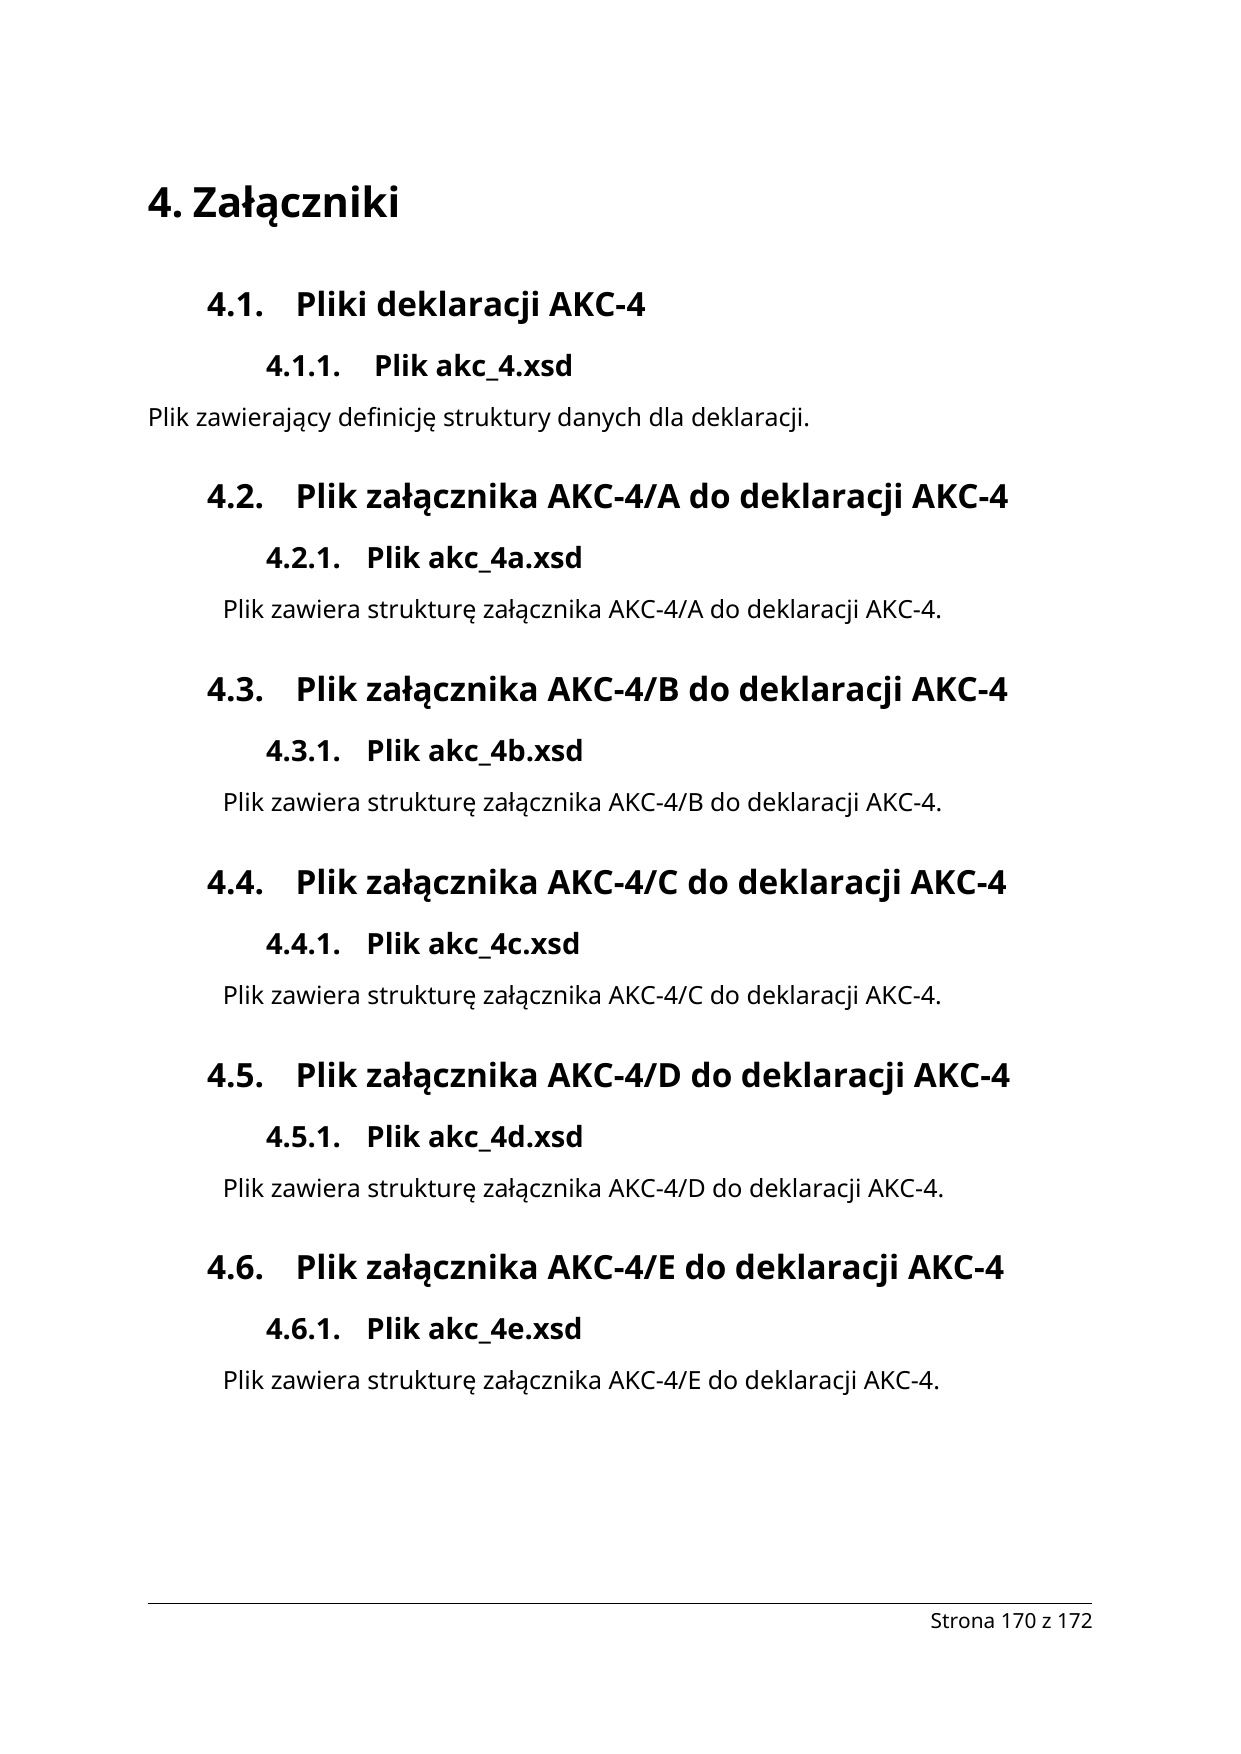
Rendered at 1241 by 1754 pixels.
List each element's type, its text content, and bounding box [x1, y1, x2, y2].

text Plik zawiera strukturę załącznika AKC-4/D do deklaracji AKC-4. [223, 1170, 1092, 1204]
subtitle Plik załącznika AKC-4/A do deklaracji AKC-4 [207, 476, 1092, 517]
subtitle Pliki deklaracji AKC-4 [207, 283, 1092, 324]
subtitle Plik akc_4b.xsd [266, 735, 1092, 768]
text Plik zawiera strukturę załącznika AKC-4/B do deklaracji AKC-4. [223, 785, 1092, 819]
subtitle Plik akc_4d.xsd [266, 1120, 1092, 1154]
text Plik zawierający definicję struktury danych dla deklaracji. [148, 399, 1092, 433]
subtitle Załączniki [148, 173, 1092, 229]
subtitle Plik akc_4a.xsd [266, 542, 1092, 576]
text Plik zawiera strukturę załącznika AKC-4/A do deklaracji AKC-4. [223, 592, 1092, 626]
text Plik zawiera strukturę załącznika AKC-4/C do deklaracji AKC-4. [223, 978, 1092, 1012]
text Plik zawiera strukturę załącznika AKC-4/E do deklaracji AKC-4. [223, 1363, 1092, 1397]
subtitle Plik załącznika AKC-4/C do deklaracji AKC-4 [207, 861, 1092, 903]
subtitle Plik załącznika AKC-4/B do deklaracji AKC-4 [207, 668, 1092, 710]
subtitle Plik akc_4c.xsd [266, 928, 1092, 961]
subtitle Plik załącznika AKC-4/E do deklaracji AKC-4 [207, 1246, 1092, 1288]
subtitle Plik akc_4.xsd [266, 349, 1092, 383]
subtitle Plik akc_4e.xsd [266, 1313, 1092, 1346]
subtitle Plik załącznika AKC-4/D do deklaracji AKC-4 [207, 1054, 1092, 1095]
